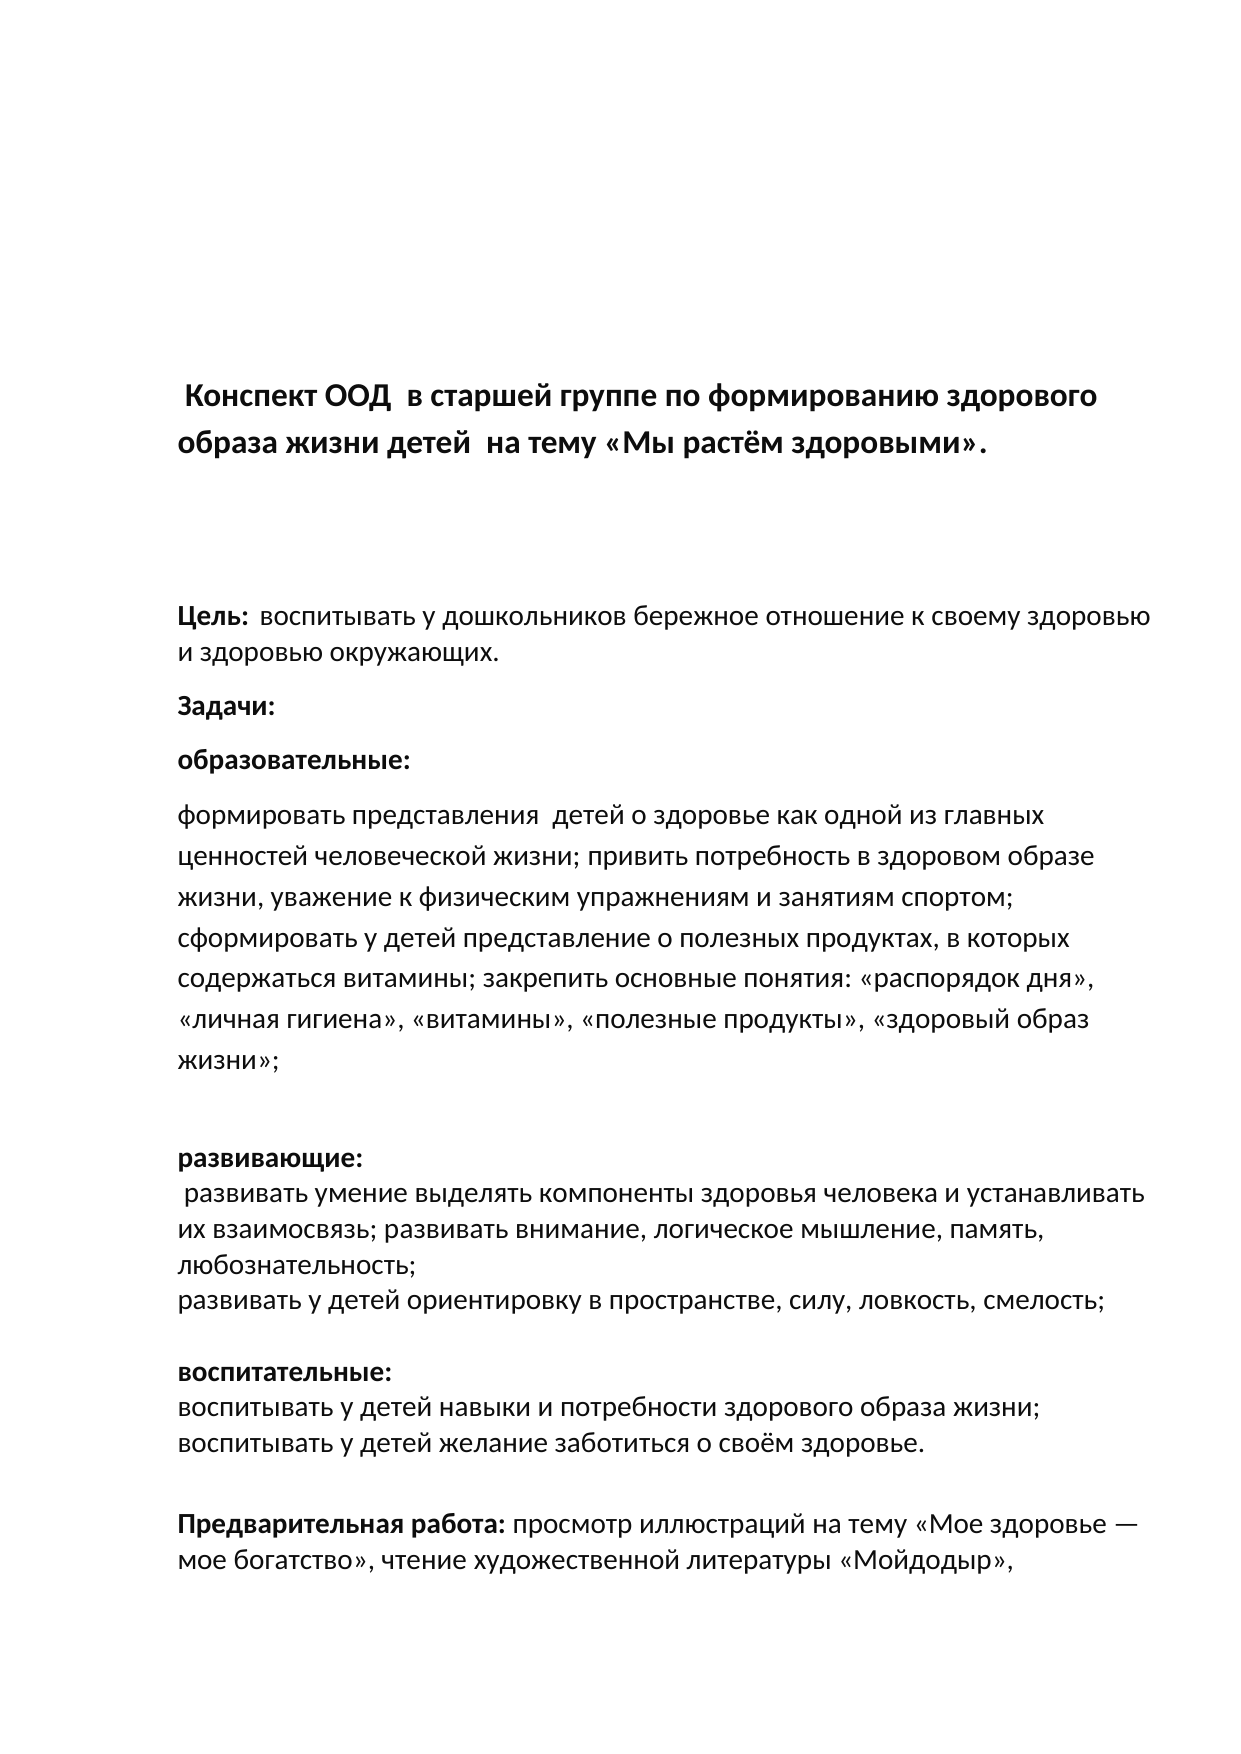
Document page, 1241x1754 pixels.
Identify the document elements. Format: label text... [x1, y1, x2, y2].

text образовательные: [177, 741, 1152, 777]
text воспитательные: [177, 1353, 1152, 1388]
text развивать у детей ориентировку в пространстве, силу, ловкость, смелость; [177, 1281, 1152, 1317]
text развивающие: [177, 1139, 1152, 1174]
text Конспект ООД в старшей группе по формированию здорового образа жизни детей на тему «Мы растём здоровыми». [177, 374, 1152, 461]
text Задачи: [177, 687, 1152, 723]
text развивать умение выделять компоненты здоровья человека и устанавливать их взаимосвязь; развивать внимание, логическое мышление, память, любознательность; [177, 1174, 1152, 1281]
text воспитывать у детей навыки и потребности здорового образа жизни; воспитывать у детей желание заботиться о своём здоровье. [177, 1388, 1152, 1459]
text формировать представления детей о здоровье как одной из главных ценностей человеческой жизни; привить потребность в здоровом образе жизни, уважение к физическим упражнениям и занятиям спортом; сформировать у детей представление о полезных продуктах, в которых содержаться витамины; закрепить основные понятия: «распорядок дня», «личная гигиена», «витамины», «полезные продукты», «здоровый образ жизни»; [177, 796, 1152, 1077]
text Цель: воспитывать у дошкольников бережное отношение к своему здоровью и здоровью окружающих. [177, 597, 1152, 668]
